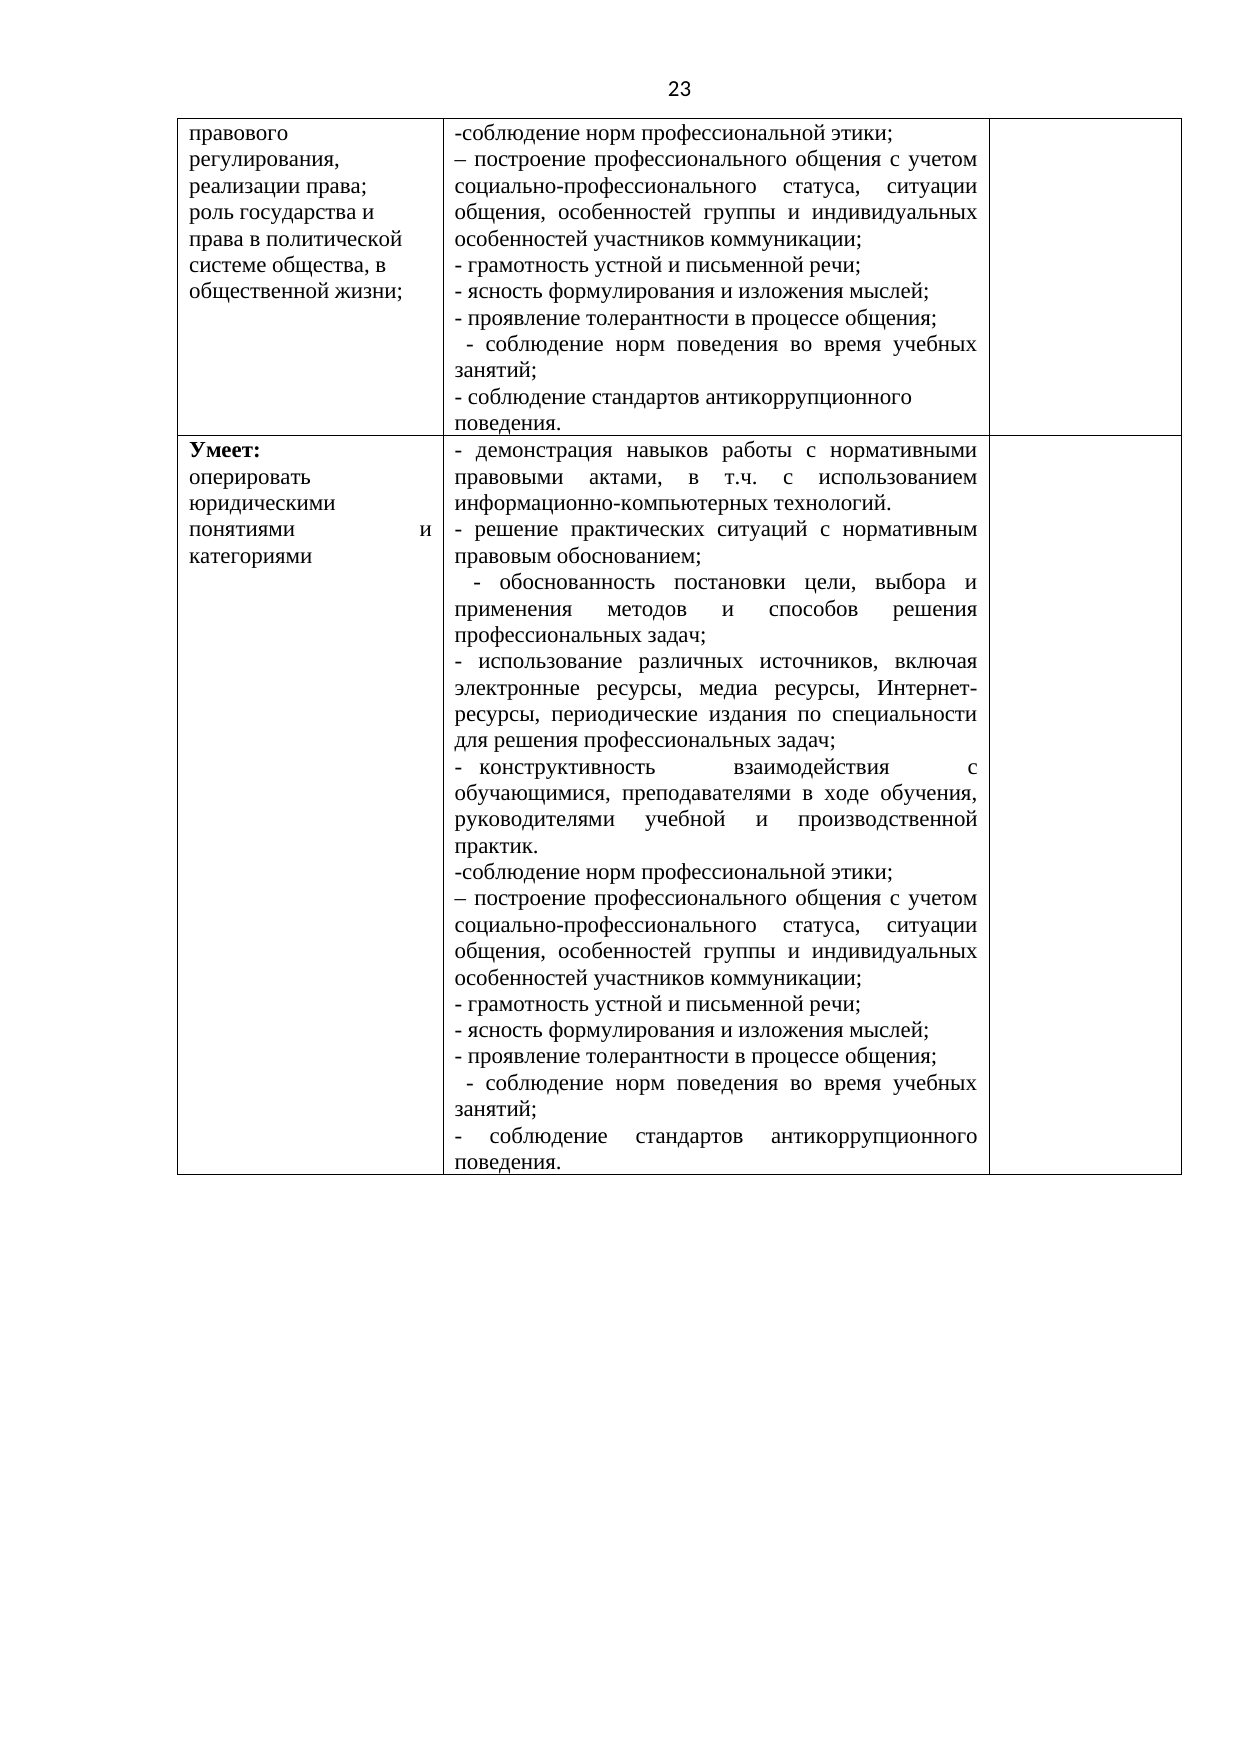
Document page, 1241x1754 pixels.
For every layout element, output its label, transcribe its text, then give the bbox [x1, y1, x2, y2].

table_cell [990, 119, 1181, 435]
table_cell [178, 119, 443, 435]
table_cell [444, 119, 989, 435]
table_cell Умеет: оперировать юридическими понятиями и категориями [178, 436, 443, 1174]
table_cell [990, 436, 1181, 1174]
table_cell - демонстрация навыков работы с нормативными правовыми актами, в т.ч. с использованием информационно-компьютерных технологий. - решение практических ситуаций с нормативным правовым обоснованием; - обоснованность постановки цели, выбора и применения методов и способов решения профессиональных задач; - использование различных источников, включая электронные ресурсы, медиа ресурсы, Интернет-ресурсы, периодические издания по специальности для решения профессиональных задач; конструктивность взаимодействия с обучающимися, преподавателями в ходе обучения, руководителями учебной и производственной практик. -соблюдение норм профессиональной этики; – построение профессионального общения с учетом социально-профессионального статуса, ситуации общения, особенностей группы и индивидуальных особенностей участников коммуникации; - грамотность устной и письменной речи; - ясность формулирования и изложения мыслей; - проявление толерантности в процессе общения; - соблюдение норм поведения во время учебных занятий; - соблюдение стандартов антикоррупционного поведения. [444, 436, 989, 1174]
